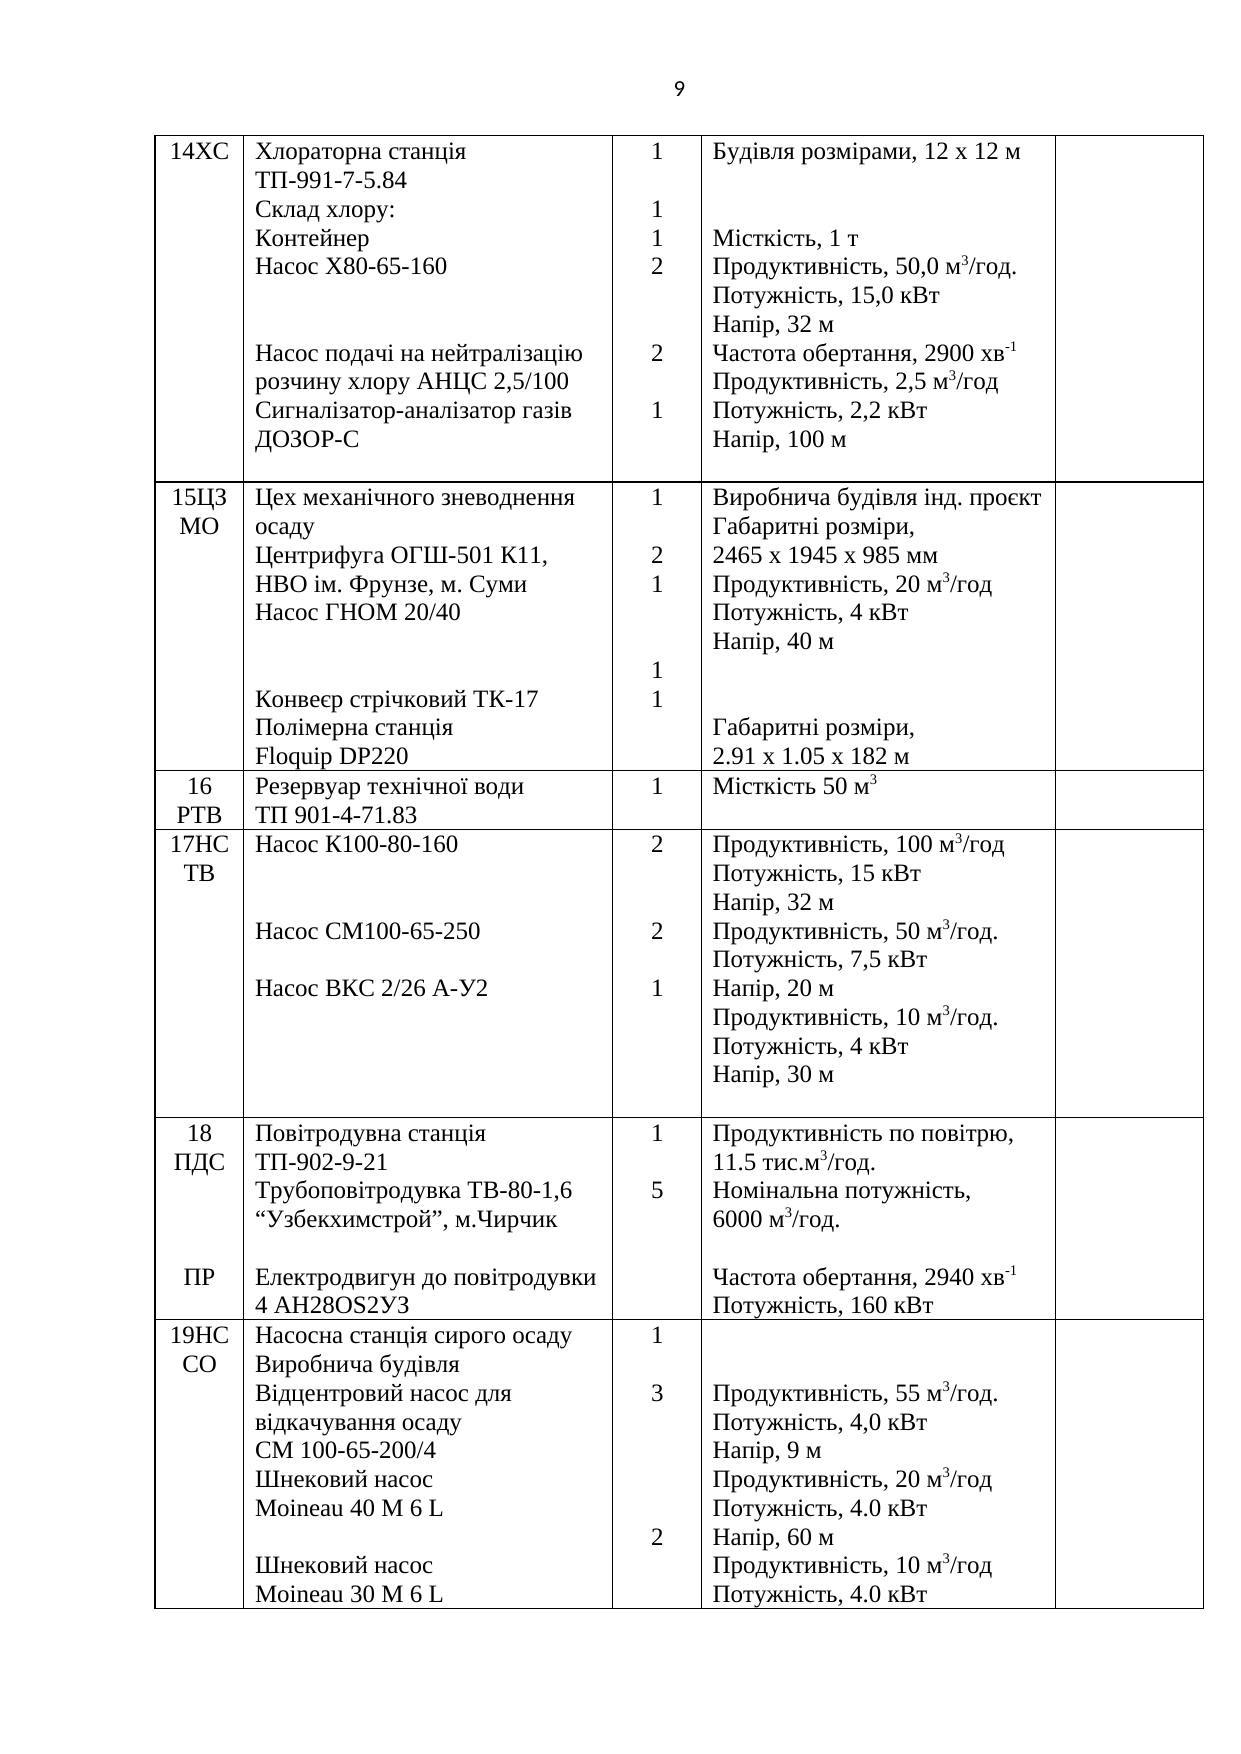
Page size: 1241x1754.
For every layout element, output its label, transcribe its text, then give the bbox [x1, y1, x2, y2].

table_cell 19НССО [156, 1320, 243, 1608]
table_cell 15ЦЗМО [156, 483, 243, 770]
table_cell 1 [613, 771, 701, 828]
table_cell Хлораторна станція ТП-991-7-5.84 Склад хлору: Контейнер Насос Х80-65-160 Насос подачі на нейтралізацію розчину хлору АНЦС 2,5/100 Сигналізатор-аналізатор газів ДОЗОР-С [244, 136, 612, 481]
table_cell [1056, 1118, 1203, 1319]
table_cell 1 5 [613, 1118, 701, 1319]
table_cell Резервуар технічної води ТП 901-4-71.83 [244, 771, 612, 828]
table_cell 1 3 2 1 [613, 1320, 701, 1608]
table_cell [702, 1320, 1055, 1608]
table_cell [244, 1320, 612, 1608]
table_cell Місткість [702, 771, 1055, 828]
table_cell Цех механічного зневоднення осаду Центрифуга ОГШ-501 К11, НВО ім. Фрунзе, м. Суми Насос ГНОМ 20/40 Конвеєр стрічковий ТК-17 Полімерна станція Floquip DP220 [244, 483, 612, 770]
table_cell [1056, 1320, 1203, 1608]
table_cell [1056, 771, 1203, 828]
table_cell [1056, 830, 1203, 1117]
table_cell Повітродувна станція ТП-902-9-21 Трубоповітродувка ТВ-80-1,6 “Узбекхимстрой”, м.Чирчик Електродвигун до повітродувки 4 АН28ОS2УЗ [244, 1118, 612, 1319]
table_cell Насос К100-80-160 Насос СМ100-65-250 Насос ВКС 2/26 А-У2 [244, 830, 612, 1117]
table_cell 17НСТВ [156, 830, 243, 1117]
table_cell 2 2 1 [613, 830, 701, 1117]
table_cell 18 ПДС ПР [156, 1118, 243, 1319]
table_cell 1 1 1 2 2 1 [613, 136, 701, 481]
table_cell 14ХС [156, 136, 243, 481]
table_cell Виробнича будівля інд. проєкт Габаритні розміри, 2465 х 1945 х 985 мм Продуктивність, 20 м3/год Потужність, 4 кВт Напір, Габаритні розміри, 2.91 х 1.05 х 182 м [702, 483, 1055, 770]
table_cell 16 РТВ [156, 771, 243, 828]
table_cell 1 2 1 1 1 [613, 483, 701, 770]
table_cell [1056, 483, 1203, 770]
table_cell Продуктивність по повітрю, 11.5 тис.м3/год. Номінальна потужність, 6000 м3/год. Частота обертання, 2940 хв-1 Потужність, 160 кВт [702, 1118, 1055, 1319]
table_cell [1056, 136, 1203, 481]
table_cell Будівля розмірами, 12 х 12 м Місткість, 1 т Продуктивність, 50,0 м3/год. Потужність, 15,0 кВт Напір, Частота обертання, 2900 хв-1 Продуктивність, 2,5 м3/год Потужність, 2,2 кВт Напір, [702, 136, 1055, 481]
table_cell Продуктивність, 100 м3/год Потужність, 15 кВт Напір, Продуктивність, 50 м3/год. Потужність, 7,5 кВт Напір, Продуктивність, 10 м3/год. Потужність, 4 кВт Напір, [702, 830, 1055, 1117]
